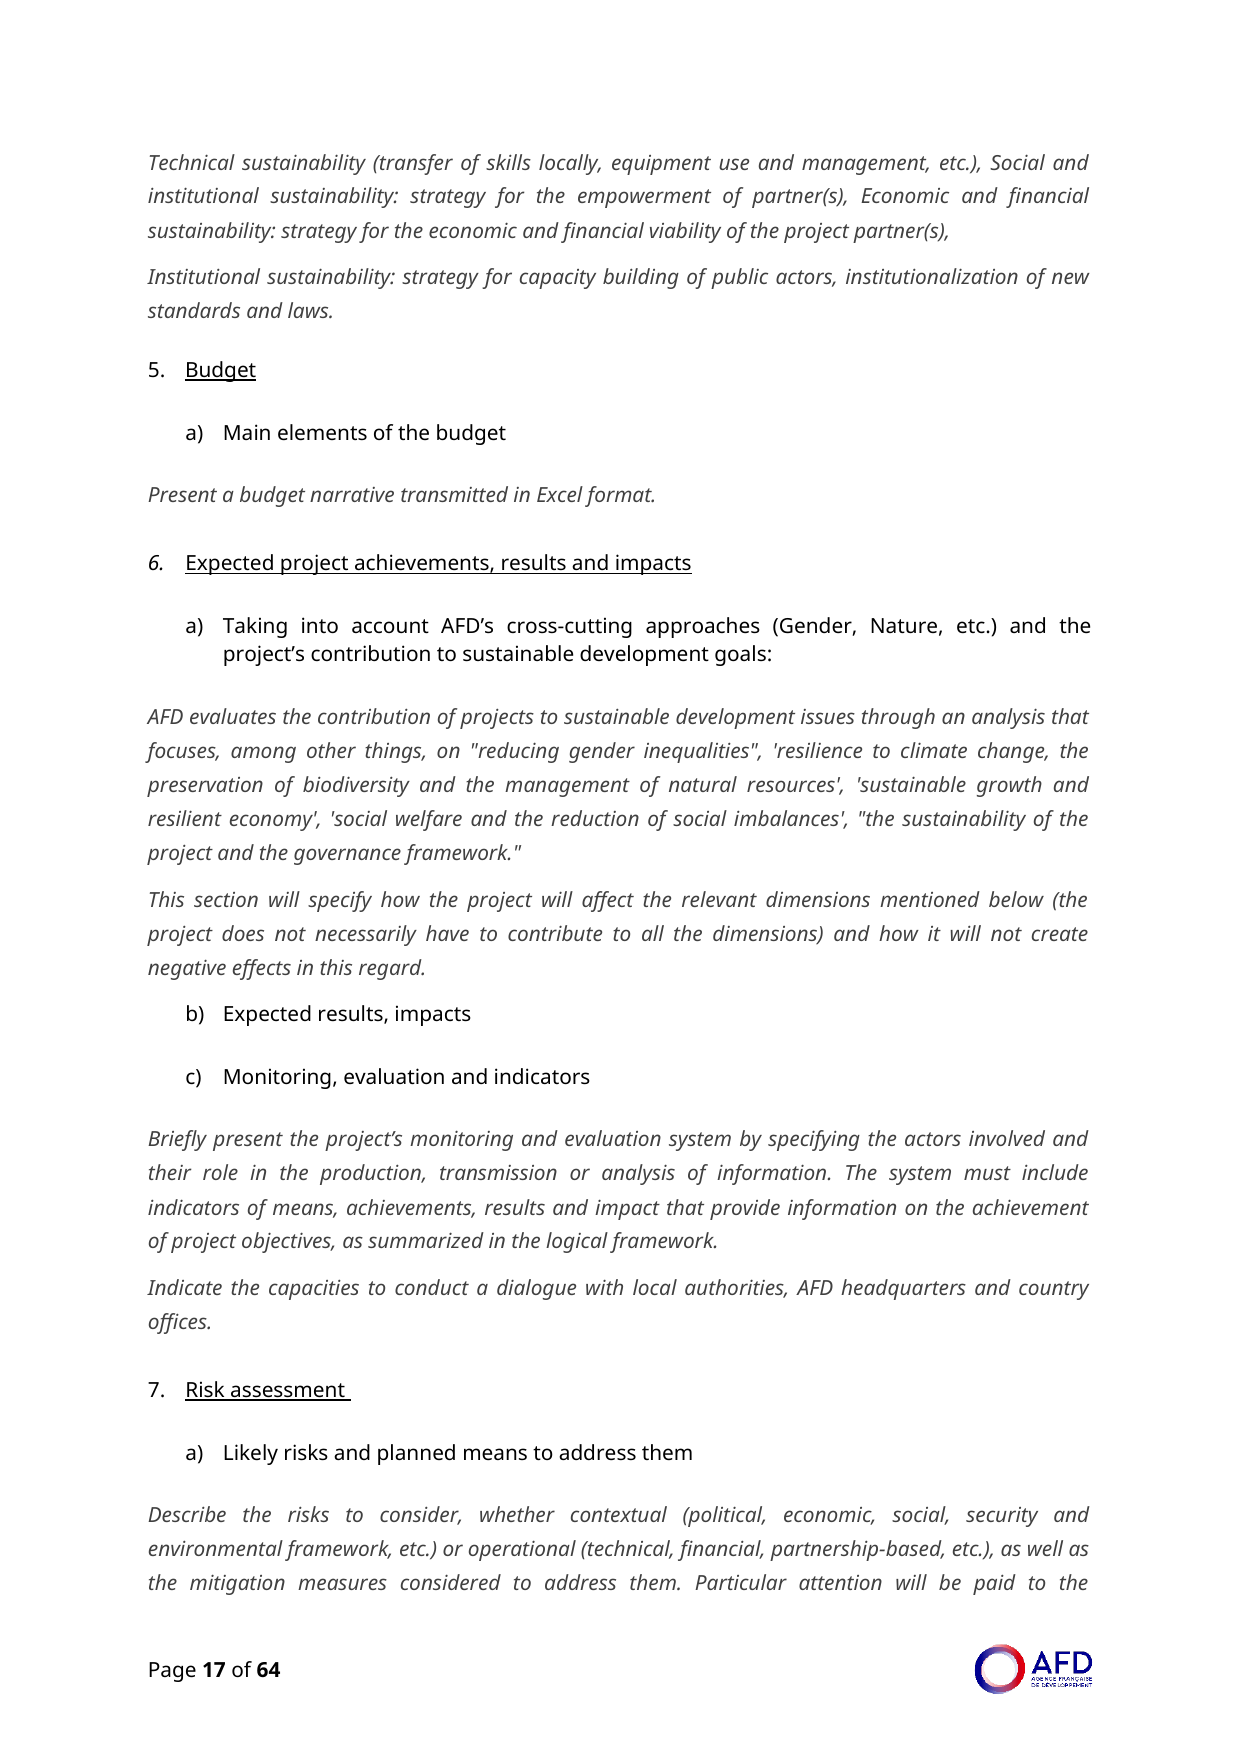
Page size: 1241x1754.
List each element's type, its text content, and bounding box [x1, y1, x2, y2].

list Risk assessment [148, 1375, 1093, 1404]
list Likely risks and planned means to address them [185, 1438, 1093, 1466]
text Present a budget narrative transmitted in Excel format. [148, 480, 1093, 509]
list Main elements of the budget [185, 418, 1093, 446]
text AFD evaluates the contribution of projects to sustainable development issues through an analysis that focuses, among other things, on "reducing gender inequalities", 'resilience to climate change, the preservation of biodiversity and the management of natural resources', 'sustainable growth and resilient economy', 'social welfare and the reduction of social imbalances', "the sustainability of the project and the governance framework." [148, 702, 1093, 867]
text Institutional sustainability: strategy for capacity building of public actors, institutionalization of new standards and laws. [148, 262, 1093, 325]
list Expected results, impacts [185, 999, 1093, 1028]
list Monitoring, evaluation and indicators [185, 1062, 1093, 1090]
text Technical sustainability (transfer of skills locally, equipment use and management, etc.), Social and institutional sustainability: strategy for the empowerment of partner(s), Economic and financial sustainability: strategy for the economic and financial viability of the project partner(s), [148, 148, 1093, 244]
text Briefly present the project’s monitoring and evaluation system by specifying the actors involved and their role in the production, transmission or analysis of information. The system must include indicators of means, achievements, results and impact that provide information on the achievement of project objectives, as summarized in the logical framework. [148, 1124, 1093, 1255]
list Budget [148, 355, 1093, 384]
list Expected project achievements, results and impacts [148, 548, 1093, 577]
text This section will specify how the project will affect the relevant dimensions mentioned below (the project does not necessarily have to contribute to all the dimensions) and how it will not create negative effects in this regard. [148, 885, 1093, 981]
text Indicate the capacities to conduct a dialogue with local authorities, AFD headquarters and country offices. [148, 1273, 1093, 1336]
picture [951, 1621, 1115, 1717]
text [148, 1500, 1093, 1597]
list Taking into account AFD’s cross-cutting approaches (Gender, Nature, etc.) and the project’s contribution to sustainable development goals: [185, 611, 1093, 668]
